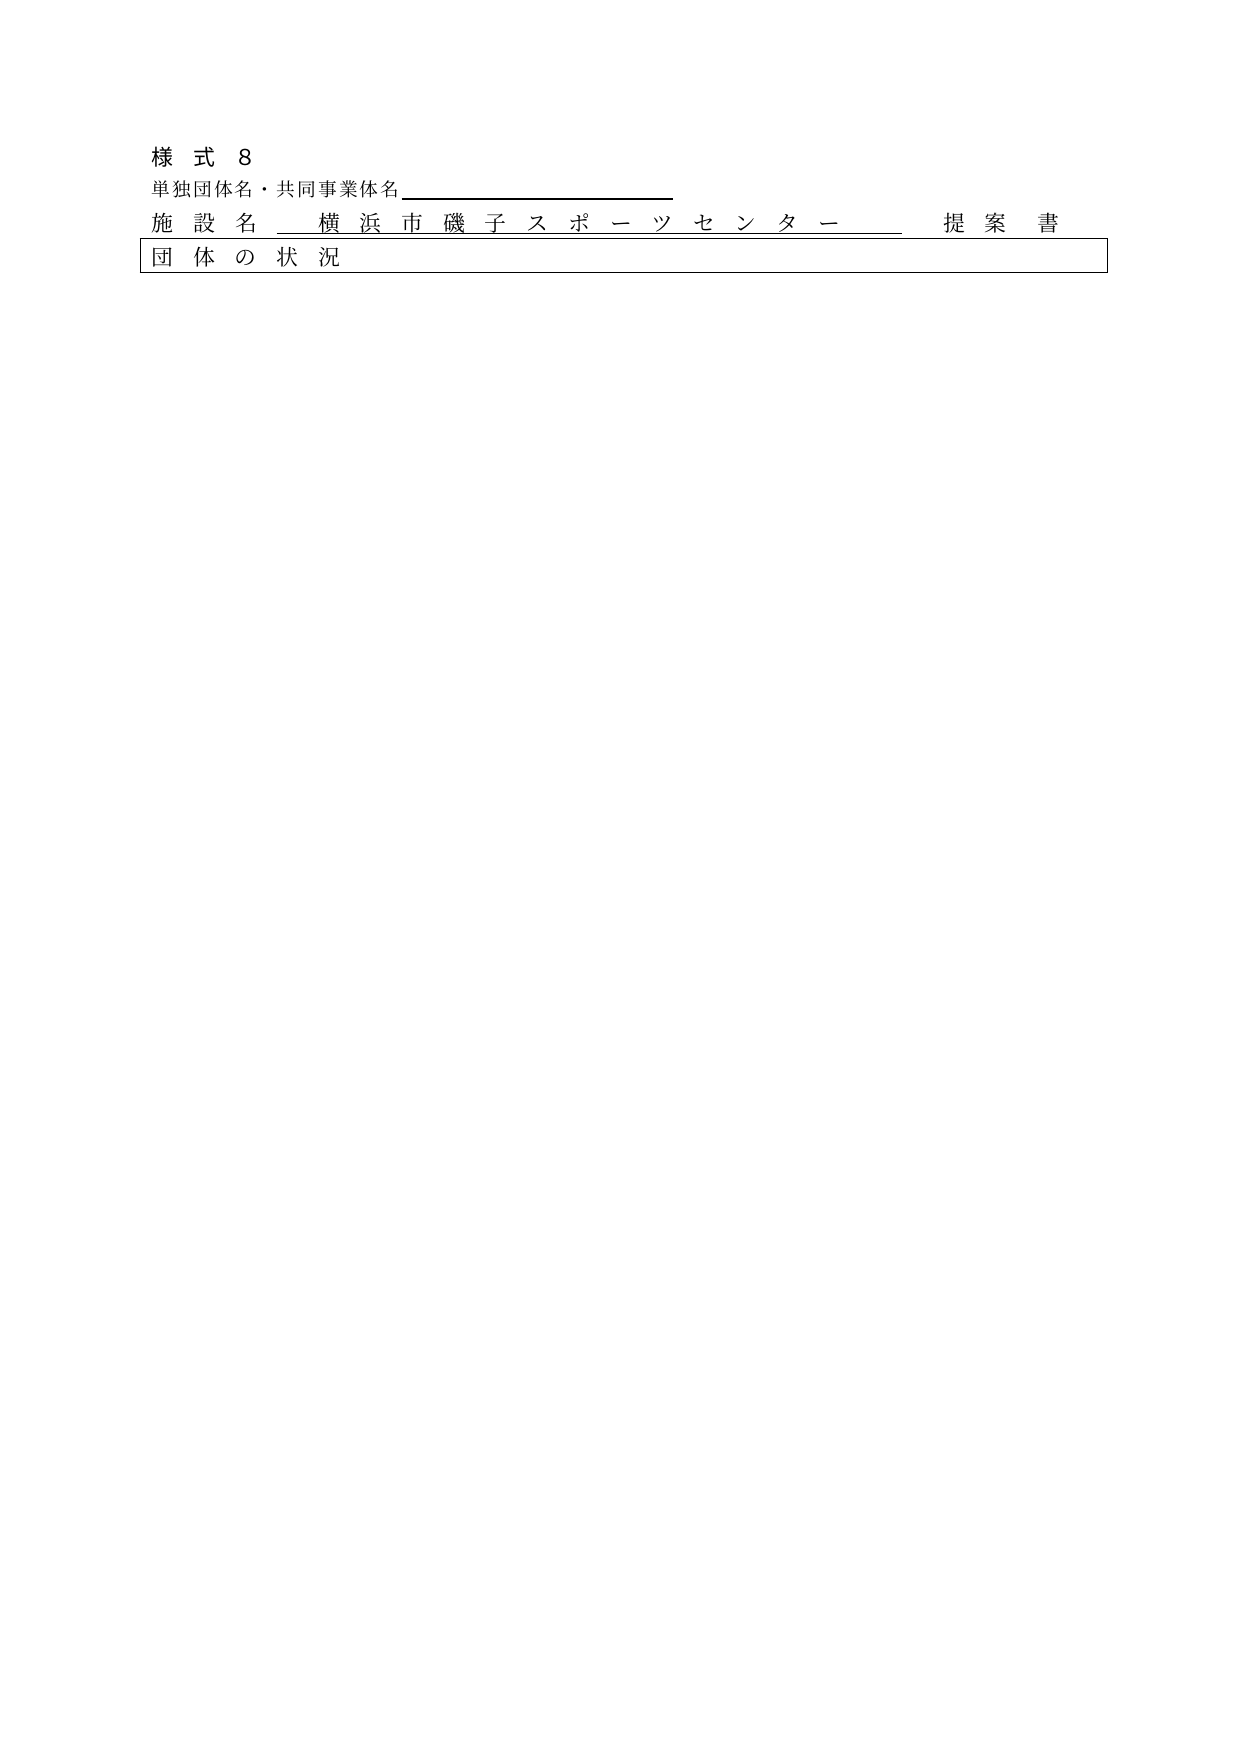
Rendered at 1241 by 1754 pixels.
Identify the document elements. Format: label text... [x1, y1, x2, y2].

table_header 団体の状況 [141, 239, 1107, 272]
text 様式８ [151, 139, 1089, 172]
text 施設名 横浜市磯子スポーツセンター 提案書 [151, 205, 1089, 238]
text 単独団体名・共同事業体名 [151, 172, 1089, 205]
